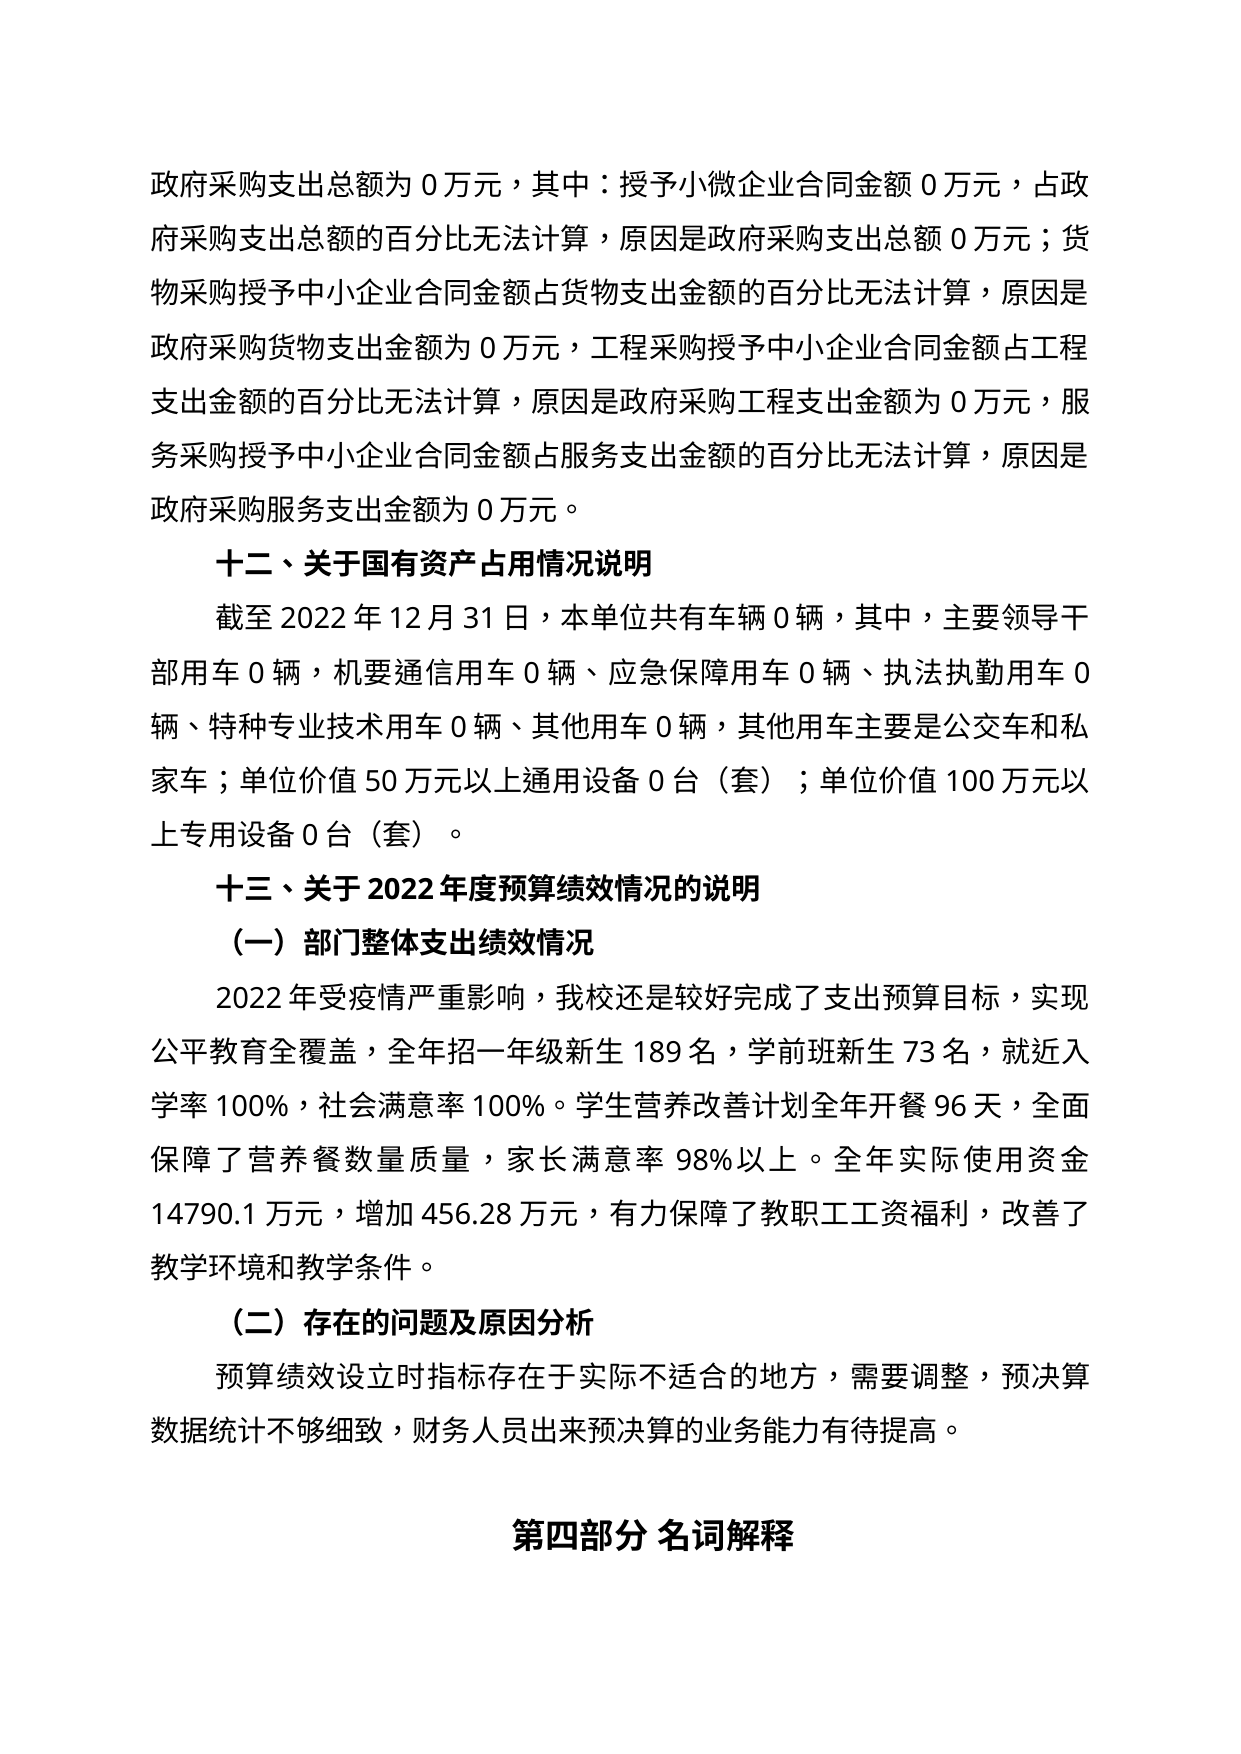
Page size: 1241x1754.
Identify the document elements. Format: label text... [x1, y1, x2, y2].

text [150, 150, 1090, 529]
text （二）存在的问题及原因分析 [150, 1287, 1090, 1342]
text 预算绩效设立时指标存在于实际不适合的地方，需要调整，预决算数据统计不够细致，财务人员出来预决算的业务能力有待提高。 [150, 1342, 1090, 1450]
text 截至2022年12月31日，本单位共有车辆0辆，其中，主要领导干部用车0辆，机要通信用车0辆、应急保障用车0辆、执法执勤用车0辆、特种专业技术用车0辆、其他用车0辆，其他用车主要是公交车和私家车；单位价值50万元以上通用设备0台（套）；单位价值100万元以上专用设备0台（套）。 [150, 583, 1090, 854]
text （一）部门整体支出绩效情况 [150, 908, 1090, 962]
text 2022年受疫情严重影响，我校还是较好完成了支出预算目标，实现公平教育全覆盖，全年招一年级新生189名，学前班新生73名，就近入学率100%，社会满意率100%。学生营养改善计划全年开餐96天，全面保障了营养餐数量质量，家长满意率98%以上。全年实际使用资金14790.1万元，增加456.28万元，有力保障了教职工工资福利，改善了教学环境和教学条件。 [150, 962, 1090, 1287]
text 十三、关于2022年度预算绩效情况的说明 [150, 854, 1090, 908]
text 十二、关于国有资产占用情况说明 [150, 529, 1090, 583]
text 第四部分 名词解释 [150, 1504, 1090, 1558]
